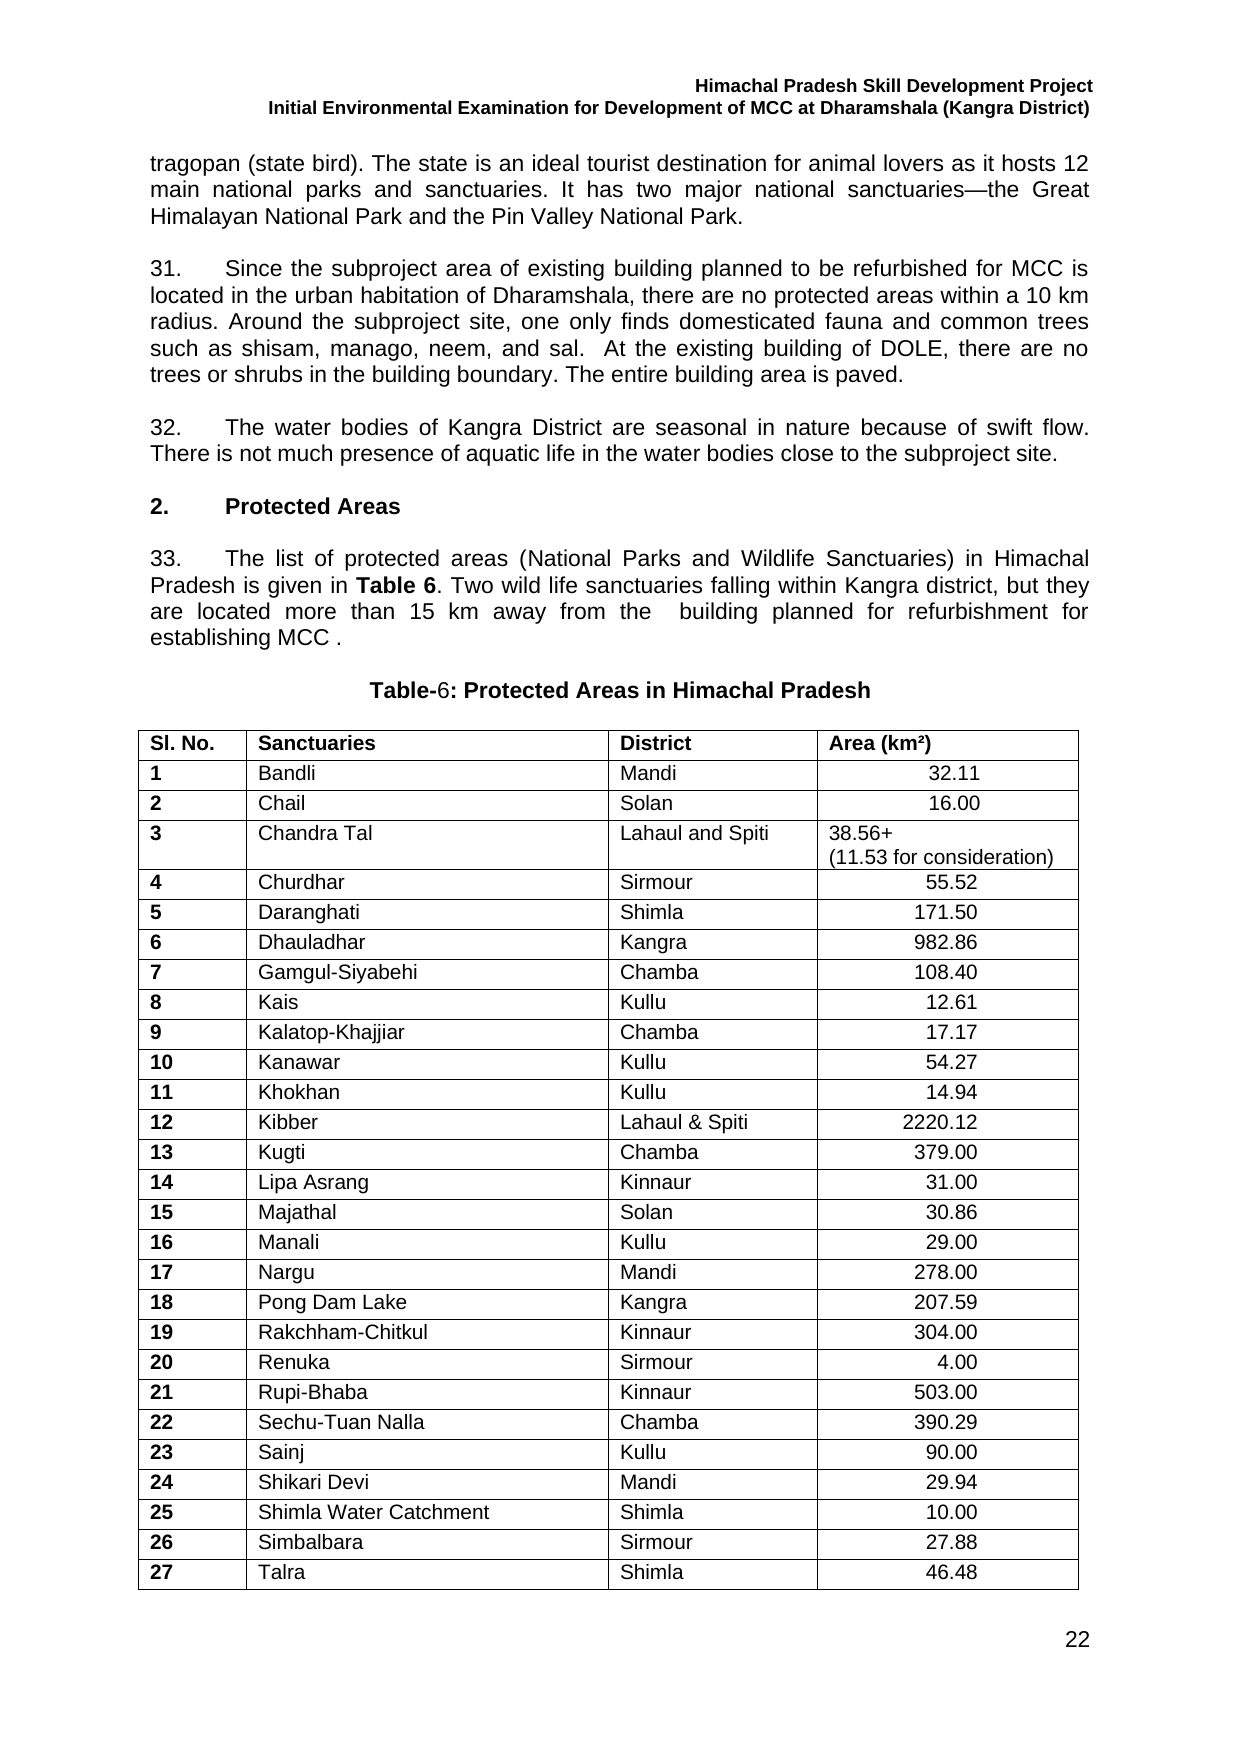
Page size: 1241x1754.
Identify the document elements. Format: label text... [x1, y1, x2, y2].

table_cell Shimla [609, 900, 817, 929]
table_cell 13 [139, 1140, 246, 1169]
table_cell 27 [139, 1560, 246, 1589]
table_cell 14 [139, 1170, 246, 1199]
table_cell Kinnaur [609, 1170, 817, 1199]
table_cell 16 [139, 1230, 246, 1259]
table_cell Chamba [609, 960, 817, 989]
table_cell Majathal [247, 1200, 608, 1229]
table_cell 2 [139, 791, 246, 820]
table_cell 21 [139, 1380, 246, 1409]
table_header Sanctuaries [247, 731, 608, 760]
table_cell Sainj [247, 1440, 608, 1469]
table_cell 10.00 [818, 1500, 1078, 1529]
table_cell Chandra Tal [247, 821, 608, 869]
table_cell 7 [139, 960, 246, 989]
table_cell Sirmour [609, 1530, 817, 1559]
table_cell Kullu [609, 990, 817, 1019]
table_cell 503.00 [818, 1380, 1078, 1409]
table_cell Sechu-Tuan Nalla [247, 1410, 608, 1439]
table_cell 12 [139, 1110, 246, 1139]
table_cell 16.00 [818, 791, 1078, 820]
table_cell 15 [139, 1200, 246, 1229]
table_cell Kinnaur [609, 1320, 817, 1349]
table_cell 24 [139, 1470, 246, 1499]
table_cell Nargu [247, 1260, 608, 1289]
table_cell 4 [139, 870, 246, 899]
table_cell 25 [139, 1500, 246, 1529]
table_header Sl. No. [139, 731, 246, 760]
list Since the subproject area of existing building planned to be refurbished for MCC is located in the urban habitation of Dharamshala, there are no protected areas within a 10 km radius. Around the subproject site, one only finds domesticated fauna and common trees such as shisam, manago, neem, and sal. At the existing building of DOLE, there are no trees or shrubs in the building boundary. The entire building area is paved. [150, 255, 1090, 387]
table_cell 3 [139, 821, 246, 869]
table_cell Kangra [609, 930, 817, 959]
table_cell Chamba [609, 1410, 817, 1439]
table_cell Mandi [609, 761, 817, 790]
table_cell Solan [609, 791, 817, 820]
table_cell Gamgul-Siyabehi [247, 960, 608, 989]
table_cell 278.00 [818, 1260, 1078, 1289]
subtitle Protected Areas [150, 493, 1090, 519]
table_cell Churdhar [247, 870, 608, 899]
table_cell 20 [139, 1350, 246, 1379]
table_cell Rupi-Bhaba [247, 1380, 608, 1409]
table_cell Lahaul and Spiti [609, 821, 817, 869]
table_cell Kibber [247, 1110, 608, 1139]
table_cell Kullu [609, 1050, 817, 1079]
list The list of protected areas (National Parks and Wildlife Sanctuaries) in Himachal Pradesh is given in Table 6. Two wild life sanctuaries falling within Kangra district, but they are located more than 15 km away from the building planned for refurbishment for establishing MCC . [150, 545, 1090, 651]
table_cell 390.29 [818, 1410, 1078, 1439]
table_cell 18 [139, 1290, 246, 1319]
table_cell 304.00 [818, 1320, 1078, 1349]
table_cell 38.56+ (11.53 for consideration) [818, 821, 1078, 869]
table_cell Daranghati [247, 900, 608, 929]
table_cell 4.00 [818, 1350, 1078, 1379]
table_cell Mandi [609, 1470, 817, 1499]
table_cell Shimla [609, 1500, 817, 1529]
table_cell 10 [139, 1050, 246, 1079]
table_cell Pong Dam Lake [247, 1290, 608, 1319]
table_cell 23 [139, 1440, 246, 1469]
table_cell 31.00 [818, 1170, 1078, 1199]
table_cell 14.94 [818, 1080, 1078, 1109]
table_cell Bandli [247, 761, 608, 790]
table_cell 90.00 [818, 1440, 1078, 1469]
table_cell 32.11 [818, 761, 1078, 790]
table_cell 5 [139, 900, 246, 929]
table_cell 19 [139, 1320, 246, 1349]
table_cell Kullu [609, 1440, 817, 1469]
table_cell Dhauladhar [247, 930, 608, 959]
table_cell 29.94 [818, 1470, 1078, 1499]
table_cell 379.00 [818, 1140, 1078, 1169]
table_cell Kullu [609, 1080, 817, 1109]
table_cell Lipa Asrang [247, 1170, 608, 1199]
table_cell 171.50 [818, 900, 1078, 929]
table_cell Manali [247, 1230, 608, 1259]
table_cell 12.61 [818, 990, 1078, 1019]
table_cell 11 [139, 1080, 246, 1109]
table_cell Rakchham-Chitkul [247, 1320, 608, 1349]
table_cell Simbalbara [247, 1530, 608, 1559]
table_cell 46.48 [818, 1560, 1078, 1589]
table_cell 17.17 [818, 1020, 1078, 1049]
table_cell Sirmour [609, 870, 817, 899]
table_cell Chamba [609, 1020, 817, 1049]
table_cell Shikari Devi [247, 1470, 608, 1499]
table_cell Kugti [247, 1140, 608, 1169]
list The water bodies of Kangra District are seasonal in nature because of swift flow. There is not much presence of aquatic life in the water bodies close to the subproject site. [150, 413, 1090, 466]
table_cell Sirmour [609, 1350, 817, 1379]
table_cell 55.52 [818, 870, 1078, 899]
table_cell 207.59 [818, 1290, 1078, 1319]
table_cell 17 [139, 1260, 246, 1289]
table_cell 30.86 [818, 1200, 1078, 1229]
table_cell 6 [139, 930, 246, 959]
table_cell 108.40 [818, 960, 1078, 989]
table_cell 982.86 [818, 930, 1078, 959]
table_header District [609, 731, 817, 760]
table_cell Kullu [609, 1230, 817, 1259]
table_cell 22 [139, 1410, 246, 1439]
table_cell Shimla [609, 1560, 817, 1589]
table_cell 8 [139, 990, 246, 1019]
table_cell Solan [609, 1200, 817, 1229]
table_cell Chail [247, 791, 608, 820]
table_cell Kanawar [247, 1050, 608, 1079]
table_cell Kinnaur [609, 1380, 817, 1409]
table_cell Mandi [609, 1260, 817, 1289]
table_cell 9 [139, 1020, 246, 1049]
table_cell Lahaul & Spiti [609, 1110, 817, 1139]
table_cell 27.88 [818, 1530, 1078, 1559]
table_cell Kais [247, 990, 608, 1019]
table_cell Talra [247, 1560, 608, 1589]
table_header Area (km²) [818, 731, 1078, 760]
table_cell Kalatop-Khajjiar [247, 1020, 608, 1049]
table_cell Chamba [609, 1140, 817, 1169]
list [150, 150, 1090, 229]
table_cell 54.27 [818, 1050, 1078, 1079]
table_cell Shimla Water Catchment [247, 1500, 608, 1529]
table_cell Khokhan [247, 1080, 608, 1109]
table_cell 1 [139, 761, 246, 790]
table_cell 2220.12 [818, 1110, 1078, 1139]
table_cell 26 [139, 1530, 246, 1559]
table_cell Kangra [609, 1290, 817, 1319]
table_cell 29.00 [818, 1230, 1078, 1259]
text Table-6: Protected Areas in Himachal Pradesh [150, 677, 1090, 703]
table_cell Renuka [247, 1350, 608, 1379]
